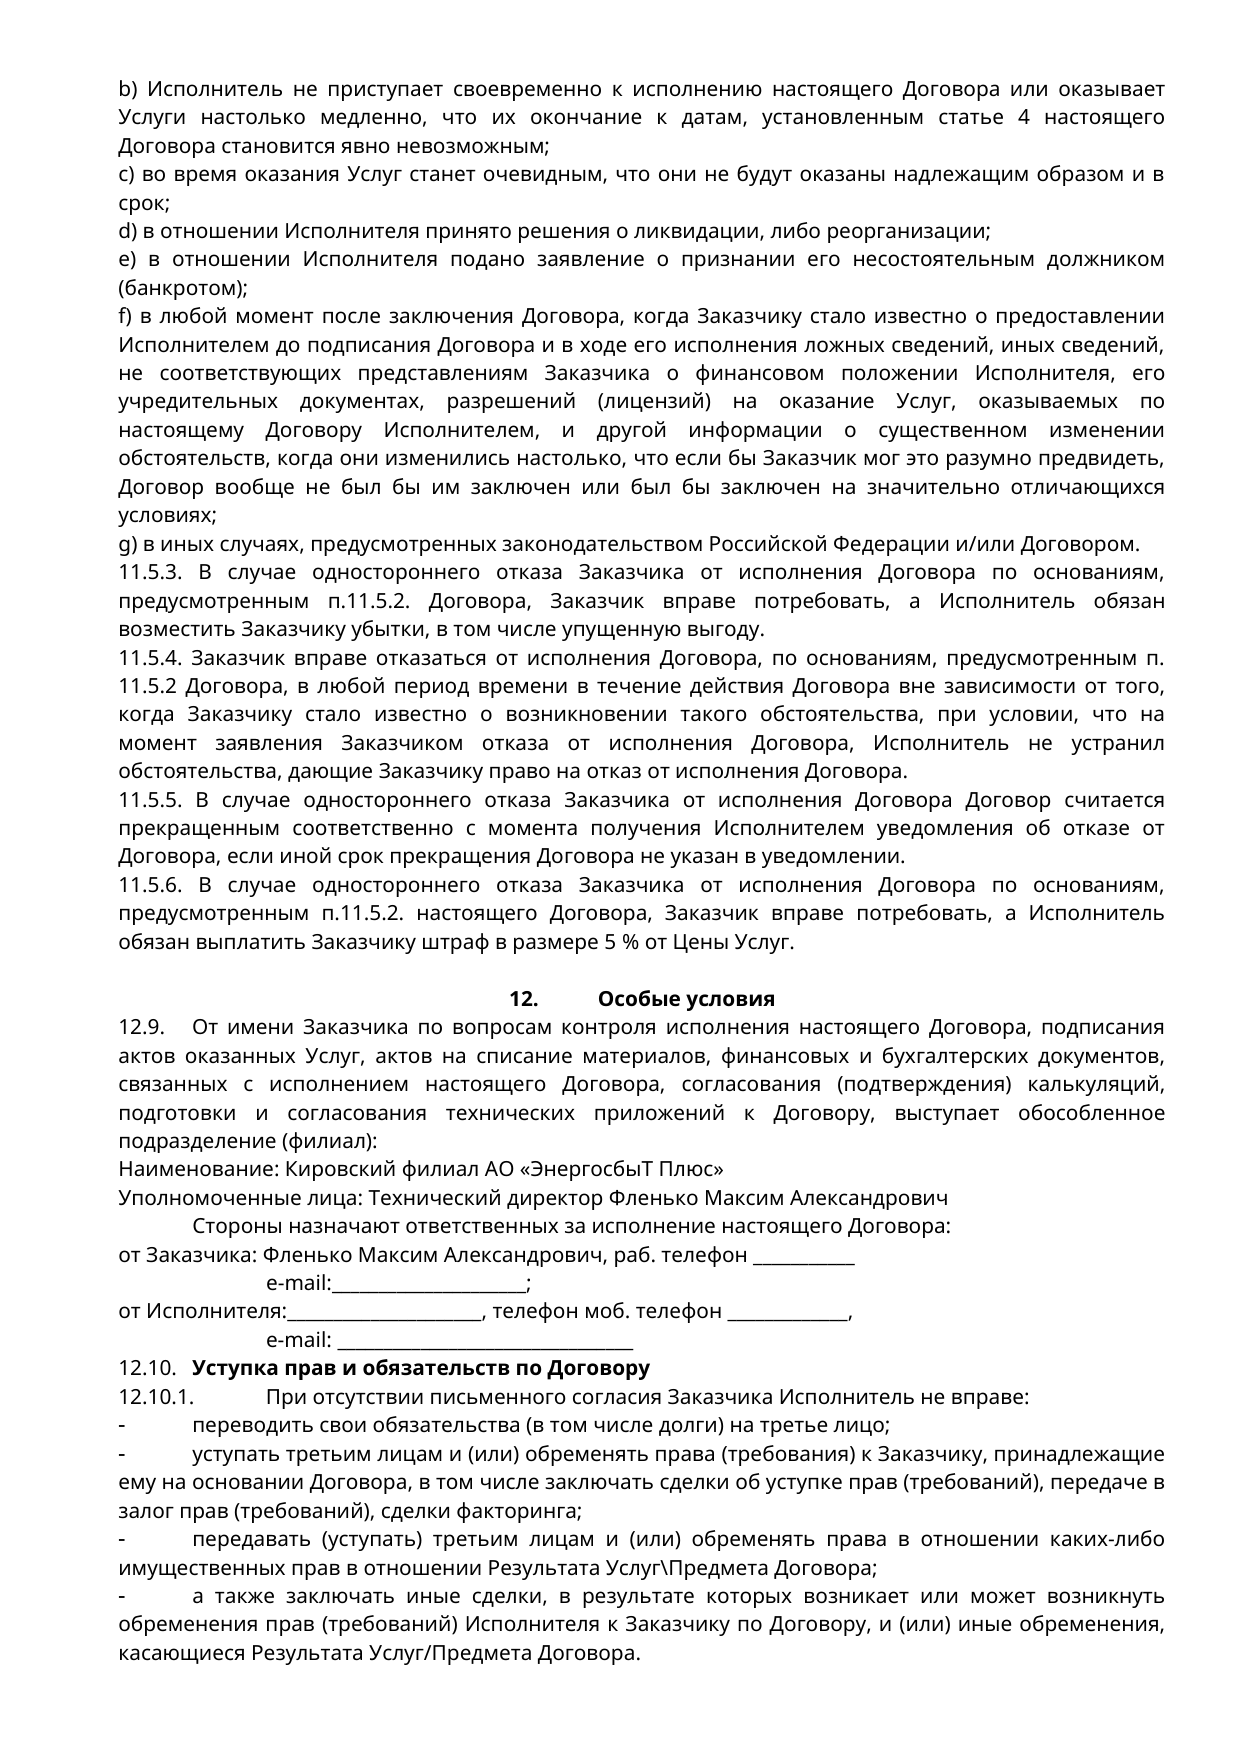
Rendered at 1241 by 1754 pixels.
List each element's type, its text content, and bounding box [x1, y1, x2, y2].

list передавать (уступать) третьим лицам и (или) обременять права в отношении каких-либо имущественных прав в отношении Результата Услуг\Предмета Договора; [118, 1524, 1166, 1581]
text e-mail:_____________________; [118, 1268, 1166, 1297]
text 11.5.5. В случае одностороннего отказа Заказчика от исполнения Договора Договор считается прекращенным соответственно с момента получения Исполнителем уведомления об отказе от Договора, если иной срок прекращения Договора не указан в уведомлении. [118, 785, 1166, 870]
text Стороны назначают ответственных за исполнение настоящего Договора: [118, 1211, 1166, 1240]
list а также заключать иные сделки, в результате которых возникает или может возникнуть обременения прав (требований) Исполнителя к Заказчику по Договору, и (или) иные обременения, касающиеся Результата Услуг/Предмета Договора. [118, 1581, 1166, 1666]
text c) во время оказания Услуг станет очевидным, что они не будут оказаны надлежащим образом и в срок; [118, 159, 1166, 216]
text 11.5.3. В случае одностороннего отказа Заказчика от исполнения Договора по основаниям, предусмотренным п.11.5.2. Договора, Заказчик вправе потребовать, а Исполнитель обязан возместить Заказчику убытки, в том числе упущенную выгоду. [118, 557, 1166, 643]
text от Исполнителя:_____________________, телефон моб. телефон _____________, [118, 1297, 1166, 1325]
list уступать третьим лицам и (или) обременять права (требования) к Заказчику, принадлежащие ему на основании Договора, в том числе заключать сделки об уступке прав (требований), передаче в залог прав (требований), сделки факторинга; [118, 1439, 1166, 1524]
text g) в иных случаях, предусмотренных законодательством Российской Федерации и/или Договором. [118, 529, 1166, 557]
text b) Исполнитель не приступает своевременно к исполнению настоящего Договора или оказывает Услуги настолько медленно, что их окончание к датам, установленным статье 4 настоящего Договора становится явно невозможным; [118, 74, 1166, 159]
text Наименование: Кировский филиал АО «ЭнергосбыТ Плюс» [118, 1154, 1166, 1183]
text е) в отношении Исполнителя подано заявление о признании его несостоятельным должником (банкротом); [118, 244, 1166, 301]
list Уступка прав и обязательств по Договору [118, 1353, 1166, 1382]
text e-mail: ________________________________ [118, 1325, 1166, 1353]
text 11.5.4. Заказчик вправе отказаться от исполнения Договора, по основаниям, предусмотренным п. 11.5.2 Договора, в любой период времени в течение действия Договора вне зависимости от того, когда Заказчику стало известно о возникновении такого обстоятельства, при условии, что на момент заявления Заказчиком отказа от исполнения Договора, Исполнитель не устранил обстоятельства, дающие Заказчику право на отказ от исполнения Договора. [118, 643, 1166, 785]
text 11.5.6. В случае одностороннего отказа Заказчика от исполнения Договора по основаниям, предусмотренным п.11.5.2. настоящего Договора, Заказчик вправе потребовать, а Исполнитель обязан выплатить Заказчику штраф в размере 5 % от Цены Услуг. [118, 870, 1166, 955]
text f) в любой момент после заключения Договора, когда Заказчику стало известно о предоставлении Исполнителем до подписания Договора и в ходе его исполнения ложных сведений, иных сведений, не соответствующих представлениям Заказчика о финансовом положении Исполнителя, его учредительных документах, разрешений (лицензий) на оказание Услуг, оказываемых по настоящему Договору Исполнителем, и другой информации о существенном изменении обстоятельств, когда они изменились настолько, что если бы Заказчик мог это разумно предвидеть, Договор вообще не был бы им заключен или был бы заключен на значительно отличающихся условиях; [118, 301, 1166, 529]
list переводить свои обязательства (в том числе долги) на третье лицо; [118, 1410, 1166, 1439]
text от Заказчика: Фленько Максим Александрович, раб. телефон ___________ [118, 1240, 1166, 1268]
list От имени Заказчика по вопросам контроля исполнения настоящего Договора, подписания актов оказанных Услуг, актов на списание материалов, финансовых и бухгалтерских документов, связанных с исполнением настоящего Договора, согласования (подтверждения) калькуляций, подготовки и согласования технических приложений к Договору, выступает обособленное подразделение (филиал): [118, 1012, 1166, 1154]
list При отсутствии письменного согласия Заказчика Исполнитель не вправе: [118, 1382, 1166, 1410]
text d) в отношении Исполнителя принято решения о ликвидации, либо реорганизации; [118, 216, 1166, 244]
list Особые условия [118, 984, 1166, 1012]
text Уполномоченные лица: Технический директор Фленько Максим Александрович [118, 1183, 1166, 1211]
